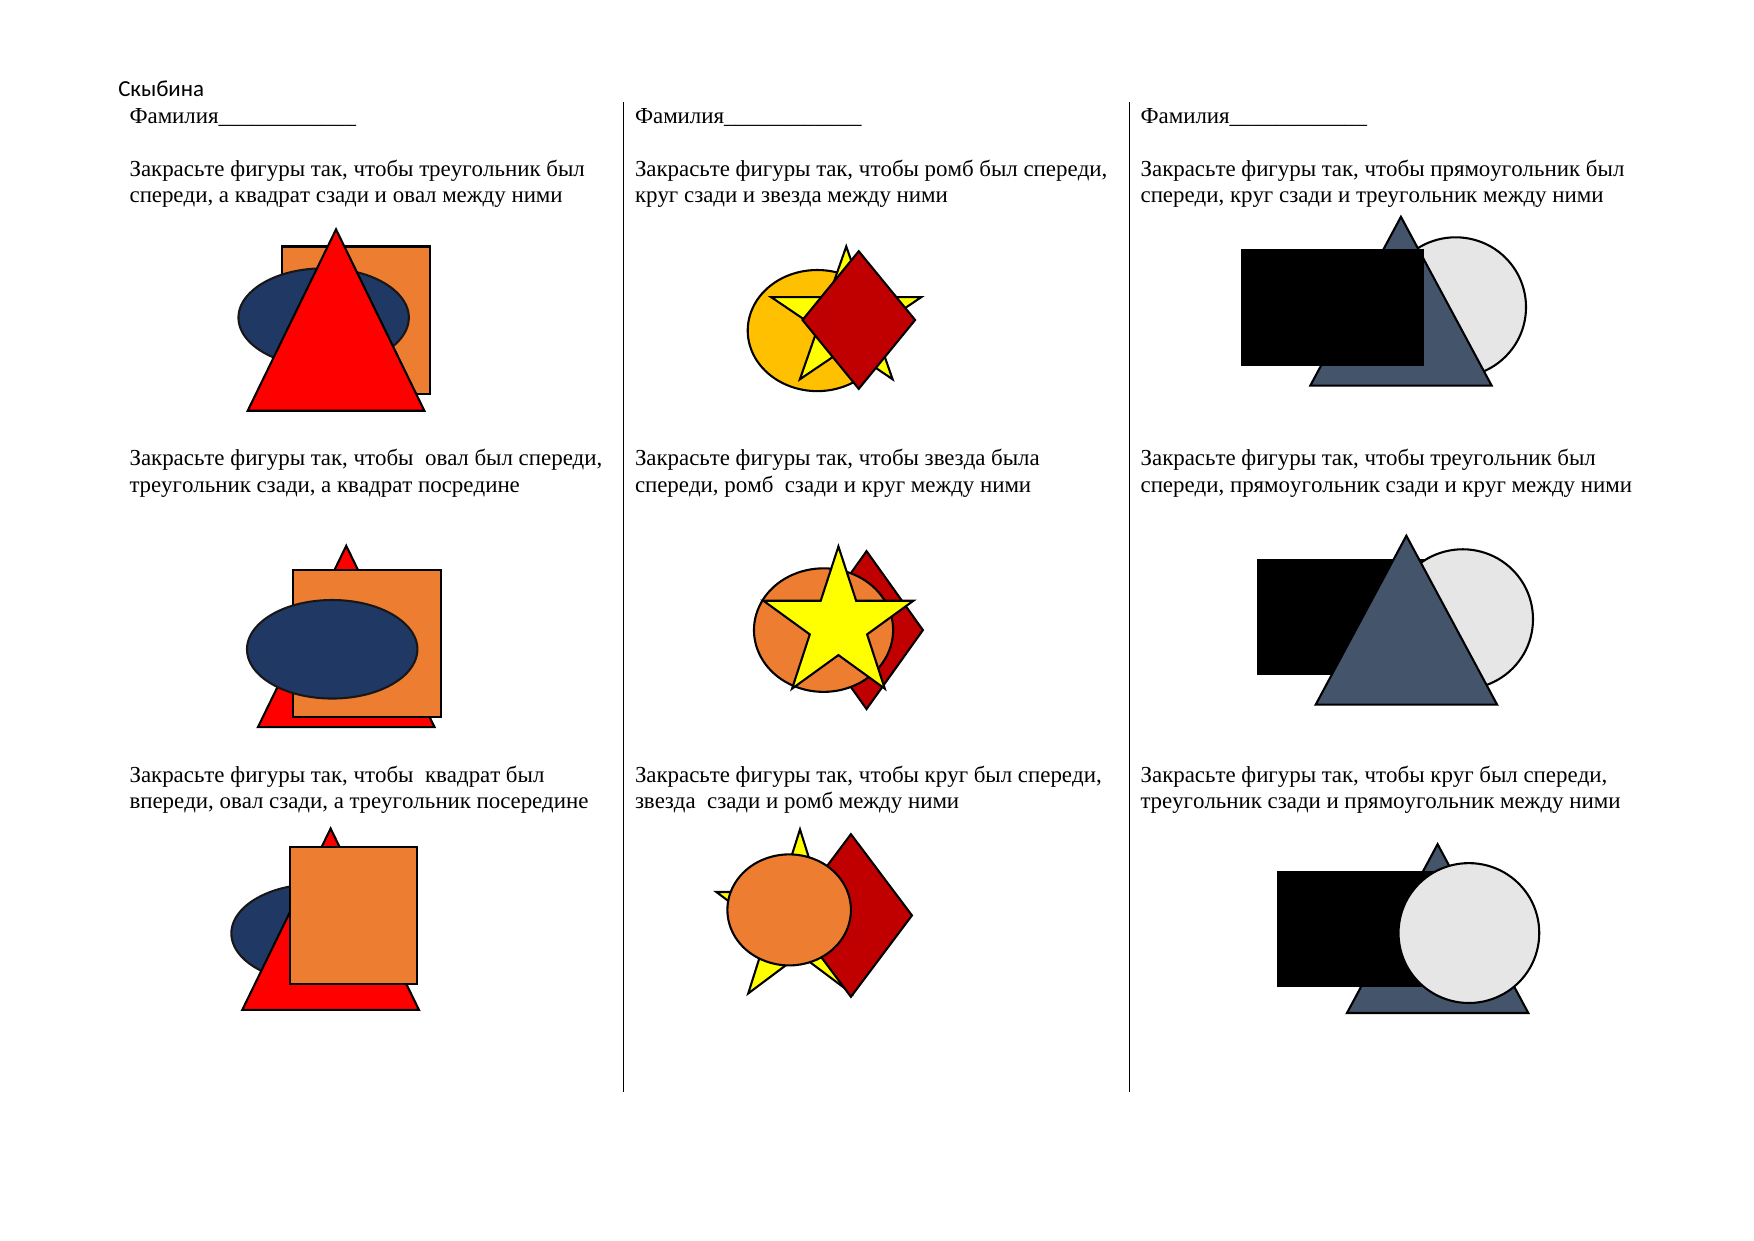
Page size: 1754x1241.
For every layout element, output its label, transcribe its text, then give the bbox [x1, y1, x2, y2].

table_header Фамилия____________ Закрасьте фигуры так, чтобы треугольник был спереди, а квадрат сзади и овал между ними Закрасьте фигуры так, чтобы овал был спереди, треугольник сзади, а квадрат посредине Закрасьте фигуры так, чтобы квадрат был впереди, овал сзади, а треугольник посередине [118, 102, 623, 1092]
